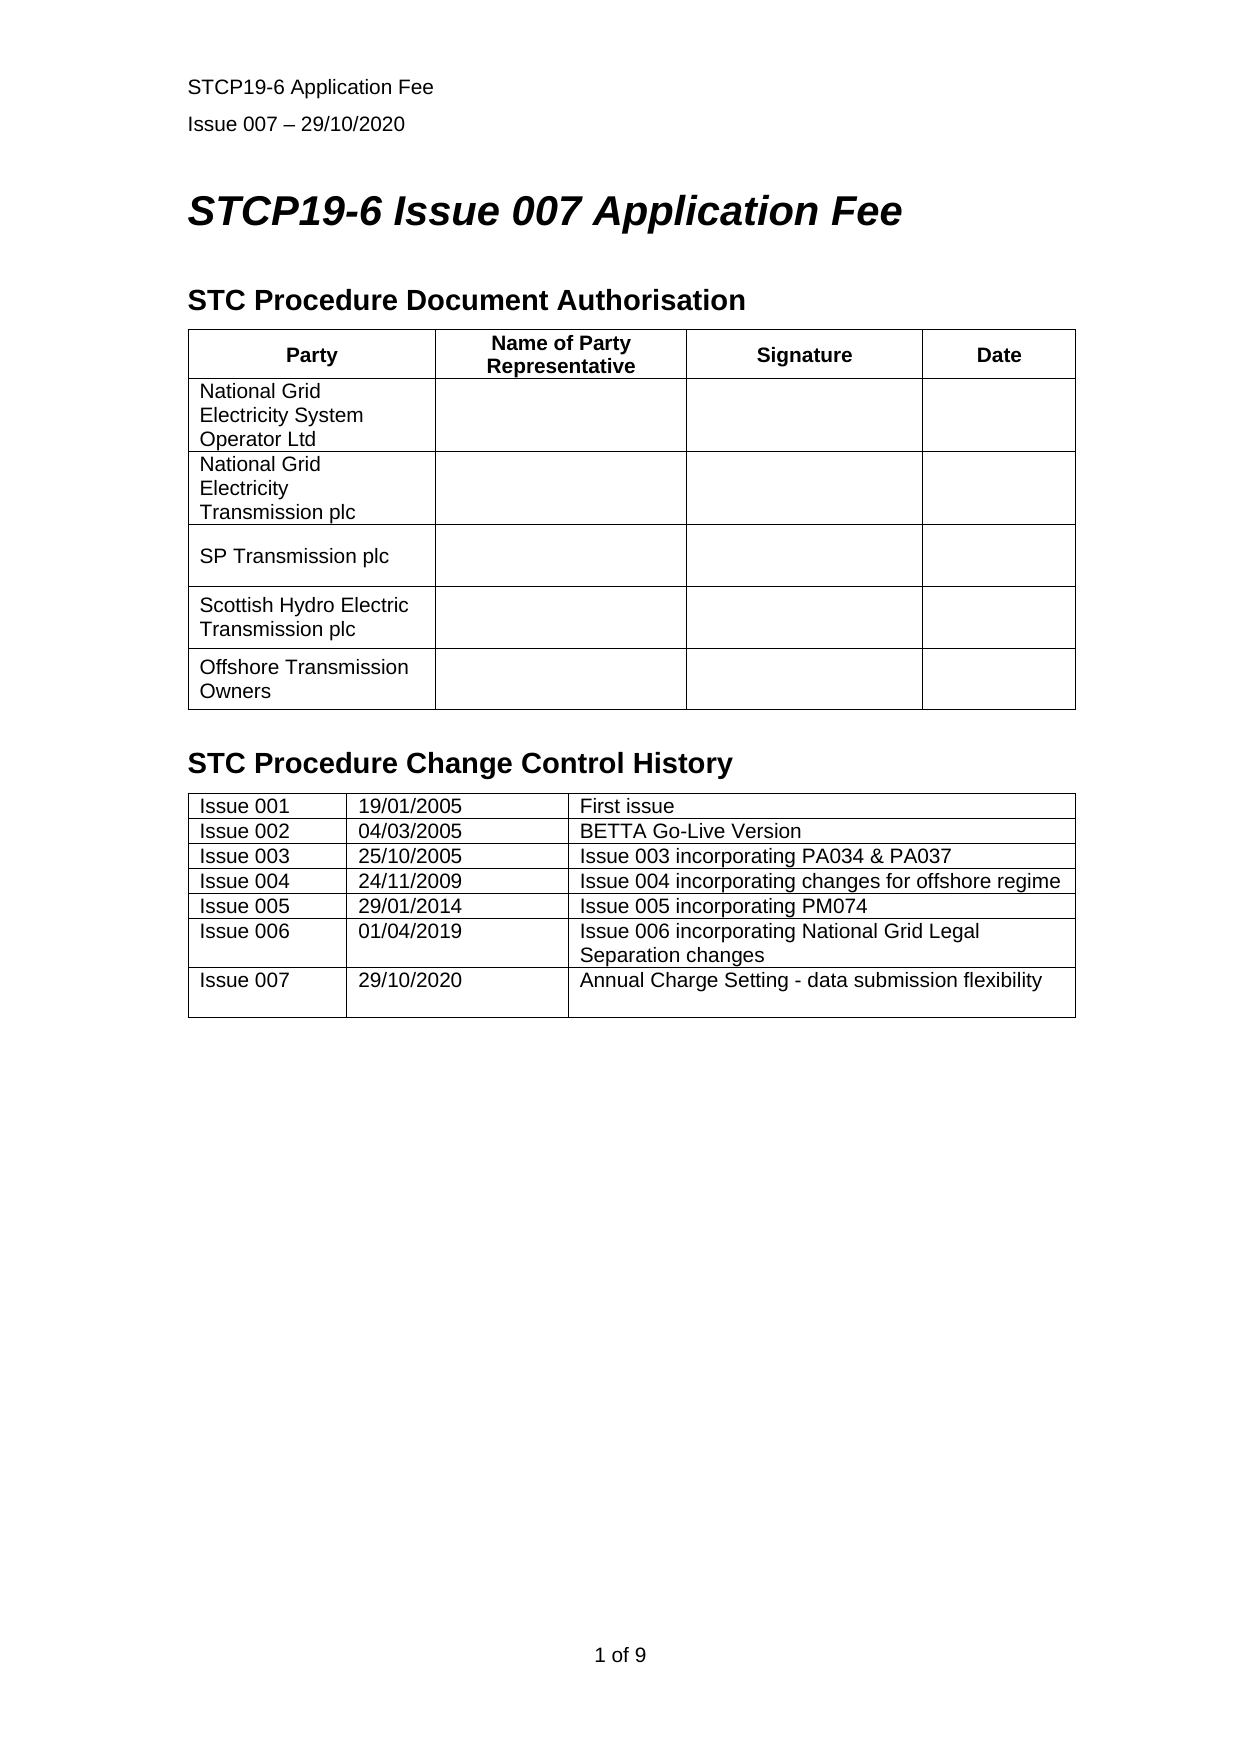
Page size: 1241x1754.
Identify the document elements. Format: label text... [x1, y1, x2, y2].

table_header First issue [569, 794, 1075, 818]
table_cell [923, 649, 1075, 709]
table_cell [687, 649, 922, 709]
table_cell [436, 452, 686, 524]
table_cell Issue 003 incorporating PA034 & PA037 [569, 844, 1075, 868]
table_cell 04/03/2005 [347, 819, 568, 843]
table_header Date [923, 330, 1075, 378]
table_cell Issue 005 [189, 894, 346, 918]
table_cell Scottish Hydro Electric Transmission plc [189, 587, 435, 647]
table_cell Issue 003 [189, 844, 346, 868]
table_cell [687, 587, 922, 647]
table_cell SP Transmission plc [189, 525, 435, 586]
subtitle STC Procedure Document Authorisation [187, 283, 1053, 317]
subtitle STCP19-6 Issue 007 Application Fee [187, 186, 1053, 234]
table_header Signature [687, 330, 922, 378]
table_cell [436, 587, 686, 647]
table_header Issue 001 [189, 794, 346, 818]
table_cell [436, 649, 686, 709]
table_cell Issue 002 [189, 819, 346, 843]
table_cell Issue 005 incorporating PM074 [569, 894, 1075, 918]
table_cell [687, 525, 922, 586]
table_cell [923, 525, 1075, 586]
table_cell [436, 379, 686, 451]
table_cell 29/10/2020 [347, 968, 568, 1017]
table_cell BETTA Go-Live Version [569, 819, 1075, 843]
table_header 19/01/2005 [347, 794, 568, 818]
table_cell [923, 452, 1075, 524]
subtitle STC Procedure Change Control History [187, 747, 1053, 780]
table_cell [923, 379, 1075, 451]
table_header Name of Party Representative [436, 330, 686, 378]
table_cell Issue 004 [189, 869, 346, 893]
table_header Party [189, 330, 435, 378]
table_cell [436, 525, 686, 586]
table_cell Issue 004 incorporating changes for offshore regime [569, 869, 1075, 893]
table_cell Offshore Transmission Owners [189, 649, 435, 709]
table_cell Issue 007 [189, 968, 346, 1017]
table_cell 25/10/2005 [347, 844, 568, 868]
table_cell Issue 006 [189, 919, 346, 967]
table_cell National Grid Electricity System Operator Ltd [189, 379, 435, 451]
table_cell [923, 587, 1075, 647]
table_cell Annual Charge Setting - data submission flexibility [569, 968, 1075, 1017]
table_cell 24/11/2009 [347, 869, 568, 893]
table_cell 01/04/2019 [347, 919, 568, 967]
table_cell Issue 006 incorporating National Grid Legal Separation changes [569, 919, 1075, 967]
table_cell [687, 452, 922, 524]
table_cell National Grid Electricity Transmission plc [189, 452, 435, 524]
table_cell [687, 379, 922, 451]
table_cell 29/01/2014 [347, 894, 568, 918]
